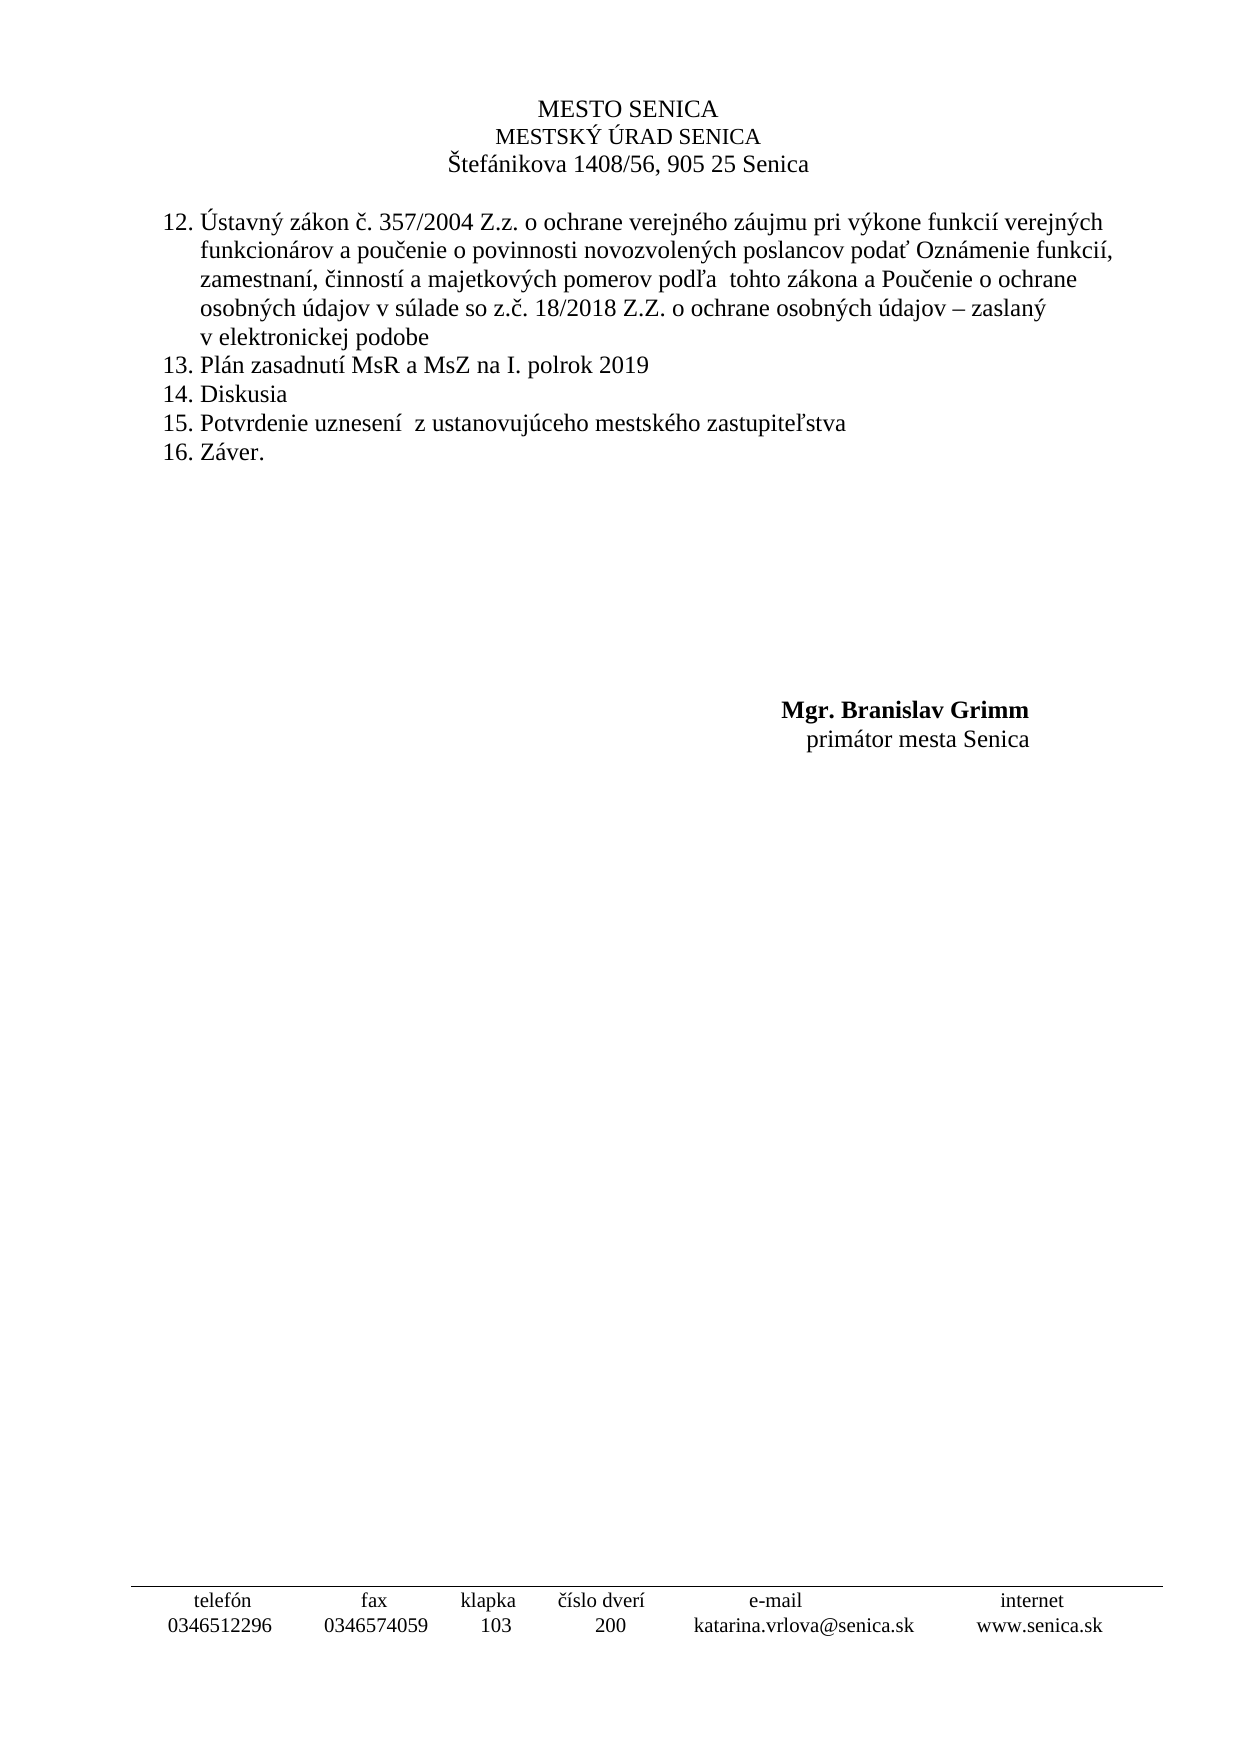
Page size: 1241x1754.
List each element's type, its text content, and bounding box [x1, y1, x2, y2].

text primátor mesta Senica [131, 724, 1125, 753]
list Plán zasadnutí MsR a MsZ na I. polrok 2019 [162, 350, 1125, 379]
text Mgr. Branislav Grimm [131, 695, 1125, 724]
list Záver. [162, 437, 1125, 465]
list Ústavný zákon č. 357/2004 Z.z. o ochrane verejného záujmu pri výkone funkcií verejných funkcionárov a poučenie o povinnosti novozvolených poslancov podať Oznámenie funkcií, zamestnaní, činností a majetkových pomerov podľa tohto zákona a Poučenie o ochrane osobných údajov v súlade so z.č. 18/2018 Z.Z. o ochrane osobných údajov – zaslaný v elektronickej podobe [162, 207, 1125, 350]
list Potvrdenie uznesení z ustanovujúceho mestského zastupiteľstva [162, 408, 1125, 437]
list Diskusia [162, 379, 1125, 408]
